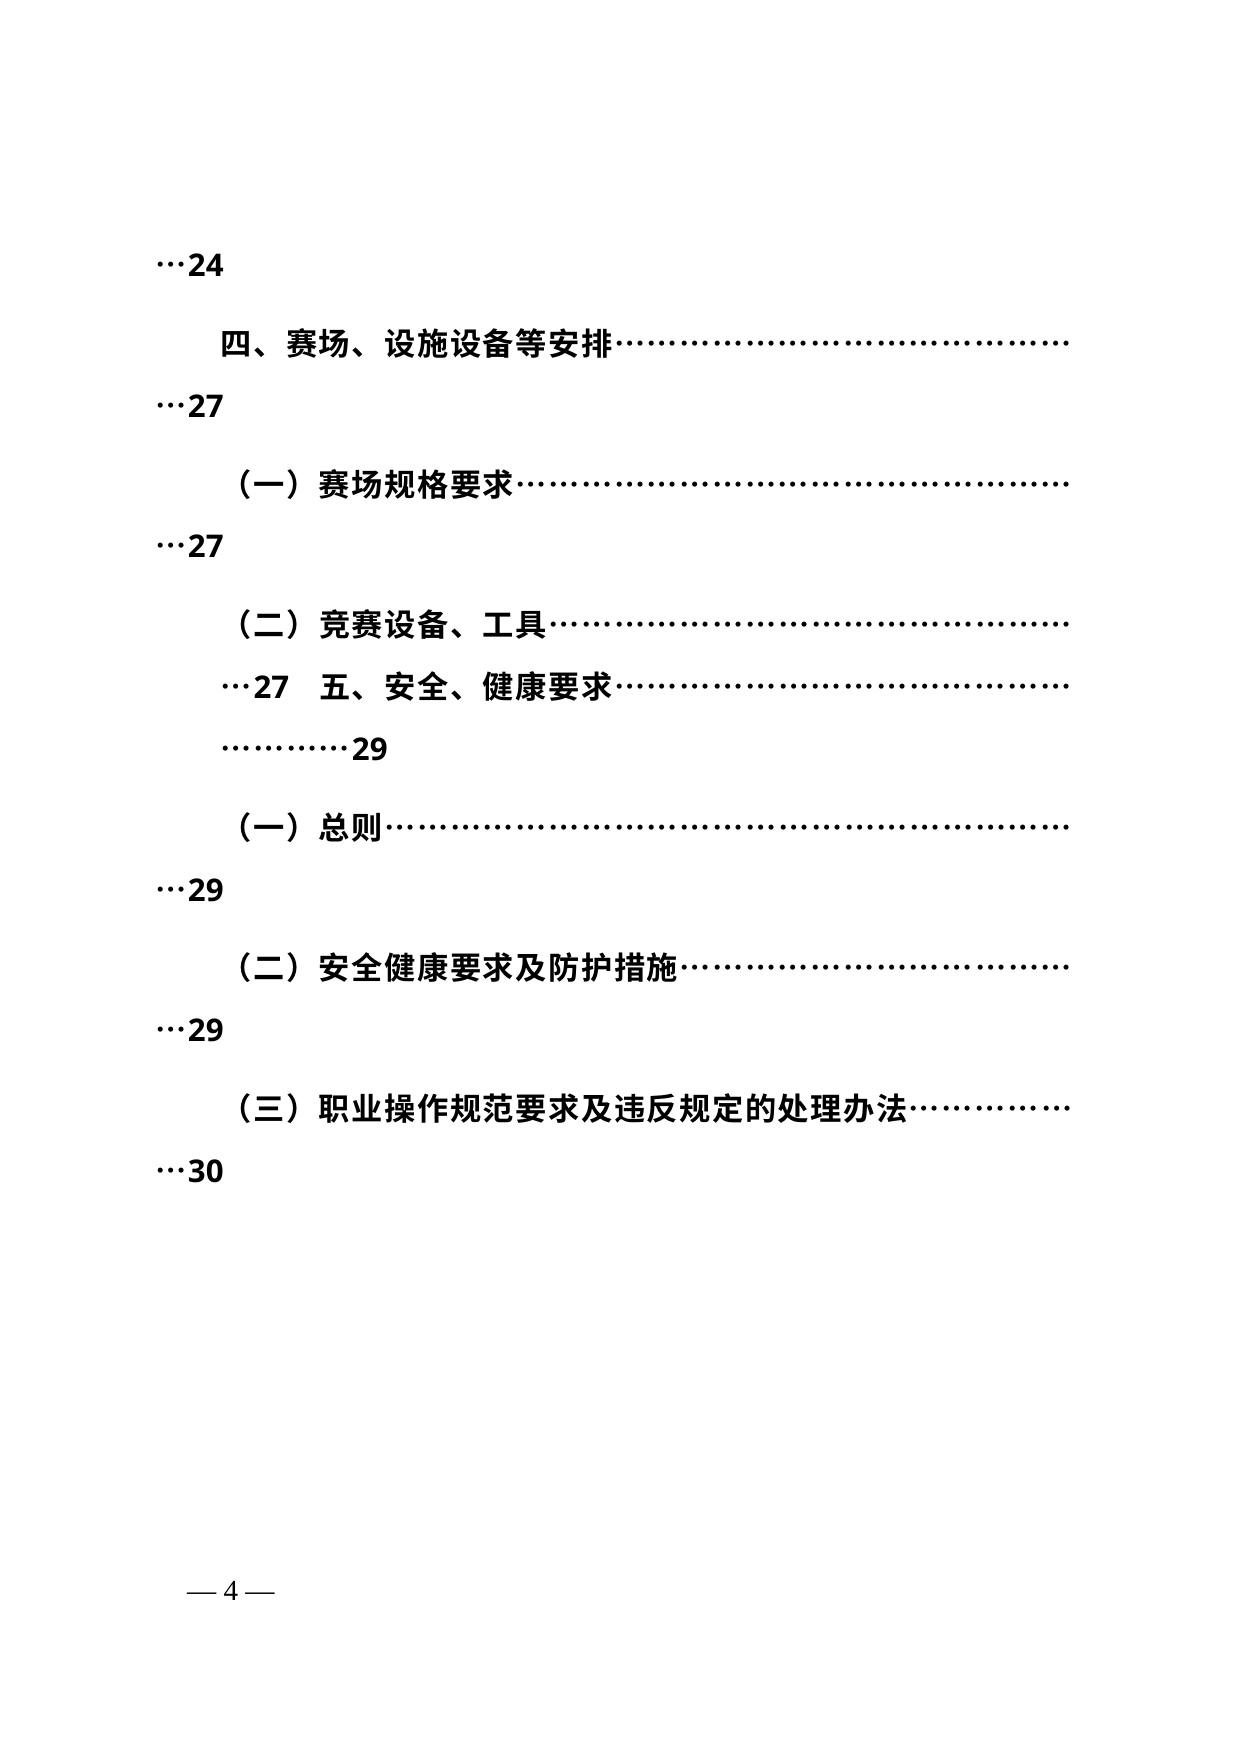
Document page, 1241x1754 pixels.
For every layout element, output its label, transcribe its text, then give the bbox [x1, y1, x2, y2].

text 四、赛场、设施设备等安排………………………………………27 [155, 311, 1073, 435]
text （二）安全健康要求及防护措施…………………………………29 [155, 935, 1073, 1059]
text （二）参赛选手纪律与道德要求…………………………………24 [155, 232, 1073, 294]
text （二）竞赛设备、工具……………………………………………27五、安全、健康要求………………………………………………29 [216, 592, 1073, 778]
text （一）总则…………………………………………………………29 [155, 794, 1073, 918]
text （三）职业操作规范要求及违反规定的处理办法………………30 [155, 1076, 1073, 1200]
text （一）赛场规格要求………………………………………………27 [155, 451, 1073, 575]
